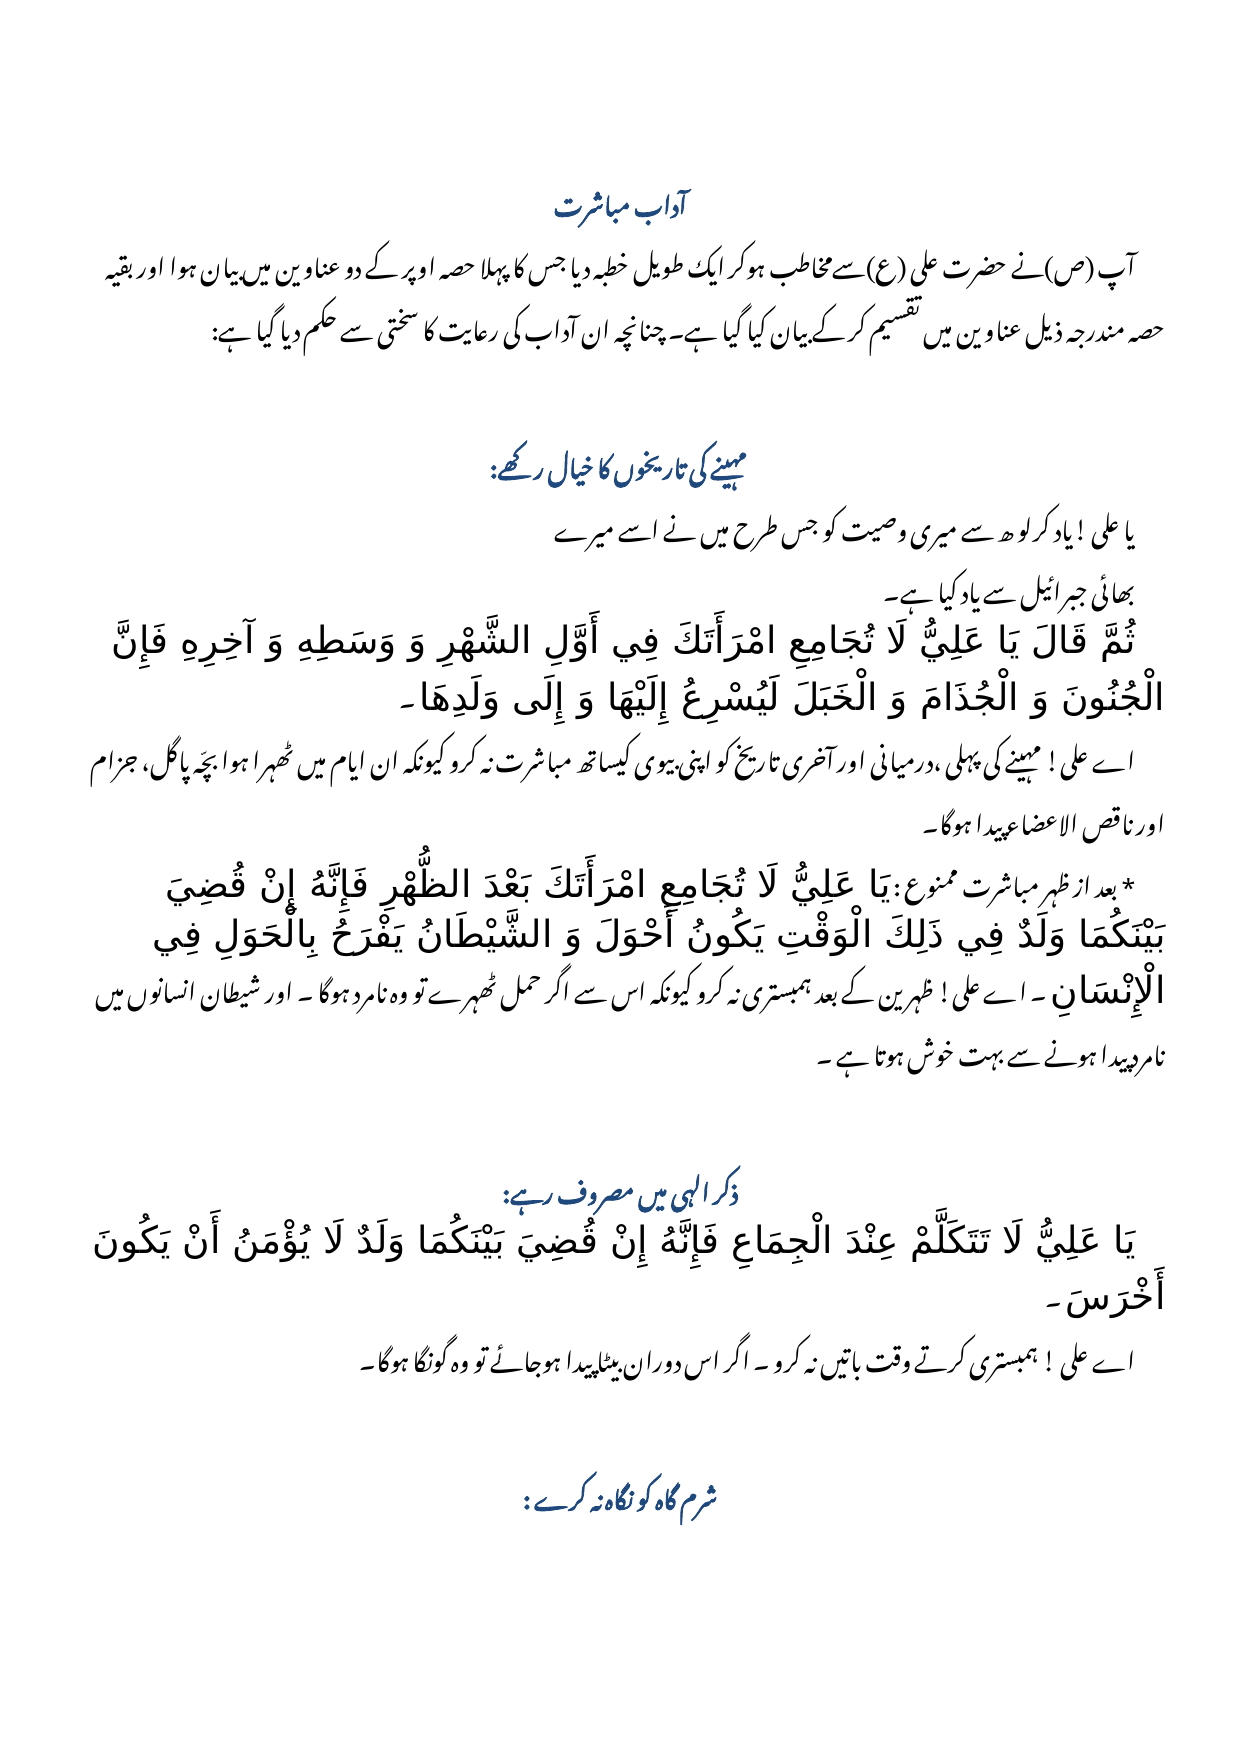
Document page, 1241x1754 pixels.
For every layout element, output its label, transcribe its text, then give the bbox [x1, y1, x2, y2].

subtitle ذکر الہی میں مصروف رہے: [75, 1156, 1165, 1218]
subtitle شرم گاہ کو نگاہ نہ کرے : [75, 1462, 1165, 1525]
subtitle مہینے کی تاریخوں کا خیال رکھے: [75, 431, 1165, 494]
text يَا عَلِيُّ لَا تَتَكَلَّمْ عِنْدَ الْجِمَاعِ فَإِنَّهُ إِنْ قُضِيَ بَيْنَكُمَا وَلَدٌ لَا يُؤْمَنُ أَنْ يَكُونَ أَخْرَسَ ۔ [75, 1218, 1165, 1325]
text ثُمَّ قَالَ يَا عَلِيُّ لَا تُجَامِعِ امْرَأَتَكَ فِي أَوَّلِ الشَّهْرِ وَ وَسَطِهِ وَ آخِرِهِ فَإِنَّ الْجُنُونَ وَ الْجُذَامَ وَ الْخَبَلَ لَيُسْرِعُ إِلَيْهَا وَ إِلَى وَلَدِهَا ۔ [75, 619, 1165, 725]
text اے علی ! ہمبستری کرتے وقت باتیں نہ کرو ۔ اگر اس دوران بیٹا پیدا ہوجائے تو وہ گونگا ہوگا۔ [75, 1325, 1165, 1387]
text * بعد از ظہر مباشرت ممنوع : يَا عَلِيُّ لَا تُجَامِعِ امْرَأَتَكَ بَعْدَ الظُّهْرِ فَإِنَّهُ إِنْ قُضِيَ بَيْنَكُمَا وَلَدٌ فِي ذَلِكَ الْوَقْتِ يَكُونُ أَحْوَلَ وَ الشَّيْطَانُ يَفْرَحُ بِالْحَوَلِ فِي الْإِنْسَانِ ۔ اے علی! ظہرین کے بعد ہمبستری نہ کرو کیونکہ اس سے اگر حمل ٹھہرے تو وہ نامرد ہوگا ۔ اور شیطان انسانوں میں نامرد پیدا ہونے سے بہت خوش ہوتا ہے ۔ [75, 850, 1165, 1081]
text آپ (ص)نے حضرت علی (ع)سےمخاطب ہوکر ایک طویل خطبہ دیا جس کا پہلا حصہ اوپر کے دو عناوین میں بیان ہوا اور بقیہ حصہ مندرجہ ذیل عناوین میں تقسیم کر کے بیان کیا گیا ہے۔ چنانچہ ان آداب کی رعایت کا سختی سے حکم دیا گیا ہے: [75, 231, 1165, 356]
text اے علی! مہینے کی پہلی ،درمیانی اور آخری تاریخ کو اپنی بیوی کیساتھ مباشرت نہ کرو کیونکہ ان ایام میں ٹھہرا ہوا بچّہ پاگل، جزام اور ناقص الاعضاء پیدا ہوگا۔ [75, 725, 1165, 850]
subtitle آداب مباشرت [75, 169, 1165, 231]
text بھائی جبرائیل سے یاد کیا ہے۔ [75, 556, 1165, 619]
text یا علی !یاد کرلو ھ سے میری وصیت کو جس طرح میں نے اسے میرے [75, 494, 1165, 556]
